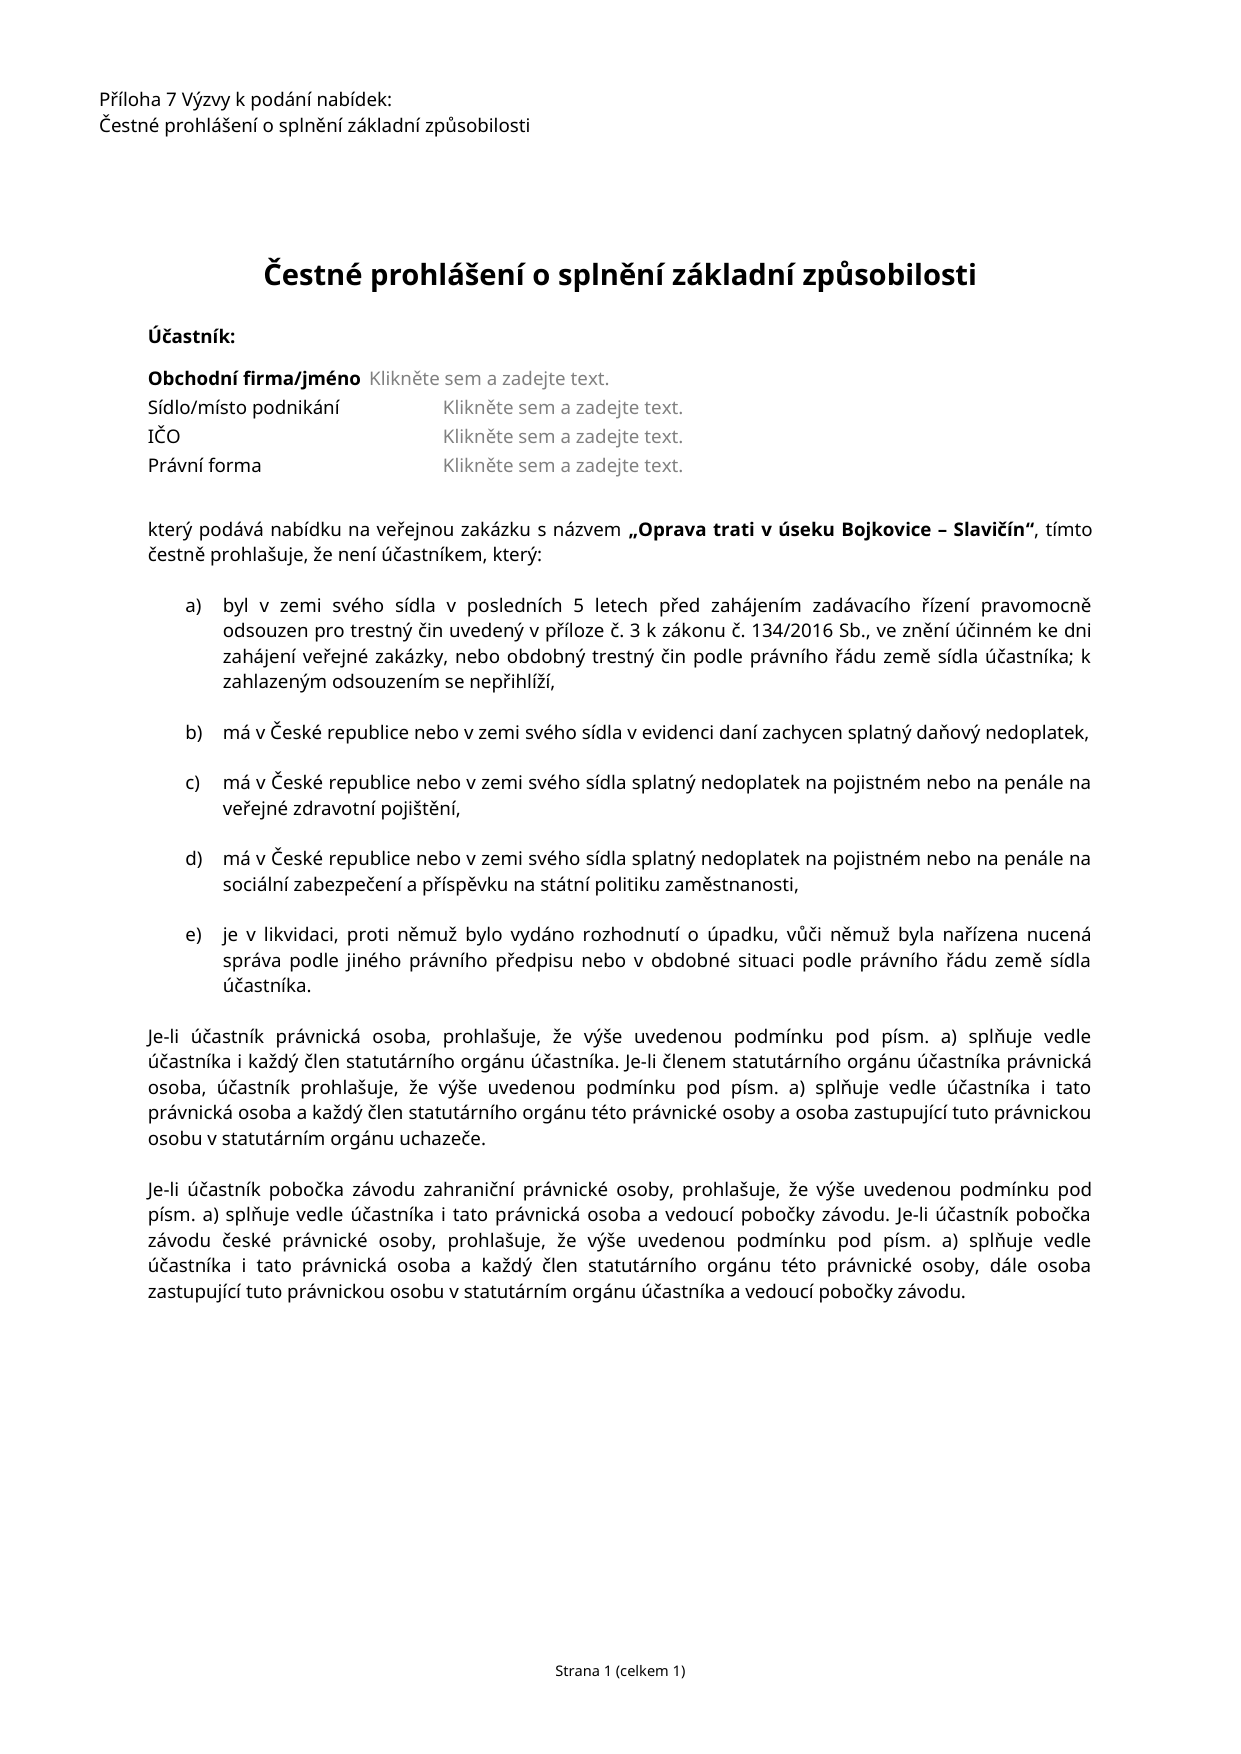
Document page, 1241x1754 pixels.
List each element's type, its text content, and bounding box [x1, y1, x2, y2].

text Je-li účastník právnická osoba, prohlašuje, že výše uvedenou podmínku pod písm. a) splňuje vedle účastníka i každý člen statutárního orgánu účastníka. Je-li členem statutárního orgánu účastníka právnická osoba, účastník prohlašuje, že výše uvedenou podmínku pod písm. a) splňuje vedle účastníka i tato právnická osoba a každý člen statutárního orgánu této právnické osoby a osoba zastupující tuto právnickou osobu v statutárním orgánu uchazeče. [148, 1023, 1093, 1151]
list byl v zemi svého sídla v posledních 5 letech před zahájením zadávacího řízení pravomocně odsouzen pro trestný čin uvedený v příloze č. 3 k zákonu č. 134/2016 Sb., ve znění účinném ke dni zahájení veřejné zakázky, nebo obdobný trestný čin podle právního řádu země sídla účastníka; k zahlazeným odsouzením se nepřihlíží, [185, 592, 1093, 694]
text Obchodní firma/jméno [148, 362, 1093, 391]
text Právní forma [148, 449, 1093, 478]
list má v České republice nebo v zemi svého sídla splatný nedoplatek na pojistném nebo na penále na sociální zabezpečení a příspěvku na státní politiku zaměstnanosti, [185, 846, 1093, 897]
list je v likvidaci, proti němuž bylo vydáno rozhodnutí o úpadku, vůči němuž byla nařízena nucená správa podle jiného právního předpisu nebo v obdobné situaci podle právního řádu země sídla účastníka. [185, 922, 1093, 998]
text který podává nabídku na veřejnou zakázku s názvem „Oprava trati v úseku Bojkovice – Slavičín“, tímto čestně prohlašuje, že není účastníkem, který: [148, 516, 1093, 567]
text IČO [148, 420, 1093, 449]
list má v České republice nebo v zemi svého sídla v evidenci daní zachycen splatný daňový nedoplatek, [185, 719, 1093, 744]
title Čestné prohlášení o splnění základní způsobilosti [148, 254, 1093, 293]
text Je-li účastník pobočka závodu zahraniční právnické osoby, prohlašuje, že výše uvedenou podmínku pod písm. a) splňuje vedle účastníka i tato právnická osoba a vedoucí pobočky závodu. Je-li účastník pobočka závodu české právnické osoby, prohlašuje, že výše uvedenou podmínku pod písm. a) splňuje vedle účastníka i tato právnická osoba a každý člen statutárního orgánu této právnické osoby, dále osoba zastupující tuto právnickou osobu v statutárním orgánu účastníka a vedoucí pobočky závodu. [148, 1176, 1093, 1304]
text Účastník: [148, 318, 1093, 349]
text Sídlo/místo podnikání [148, 391, 1093, 420]
list má v České republice nebo v zemi svého sídla splatný nedoplatek na pojistném nebo na penále na veřejné zdravotní pojištění, [185, 769, 1093, 821]
